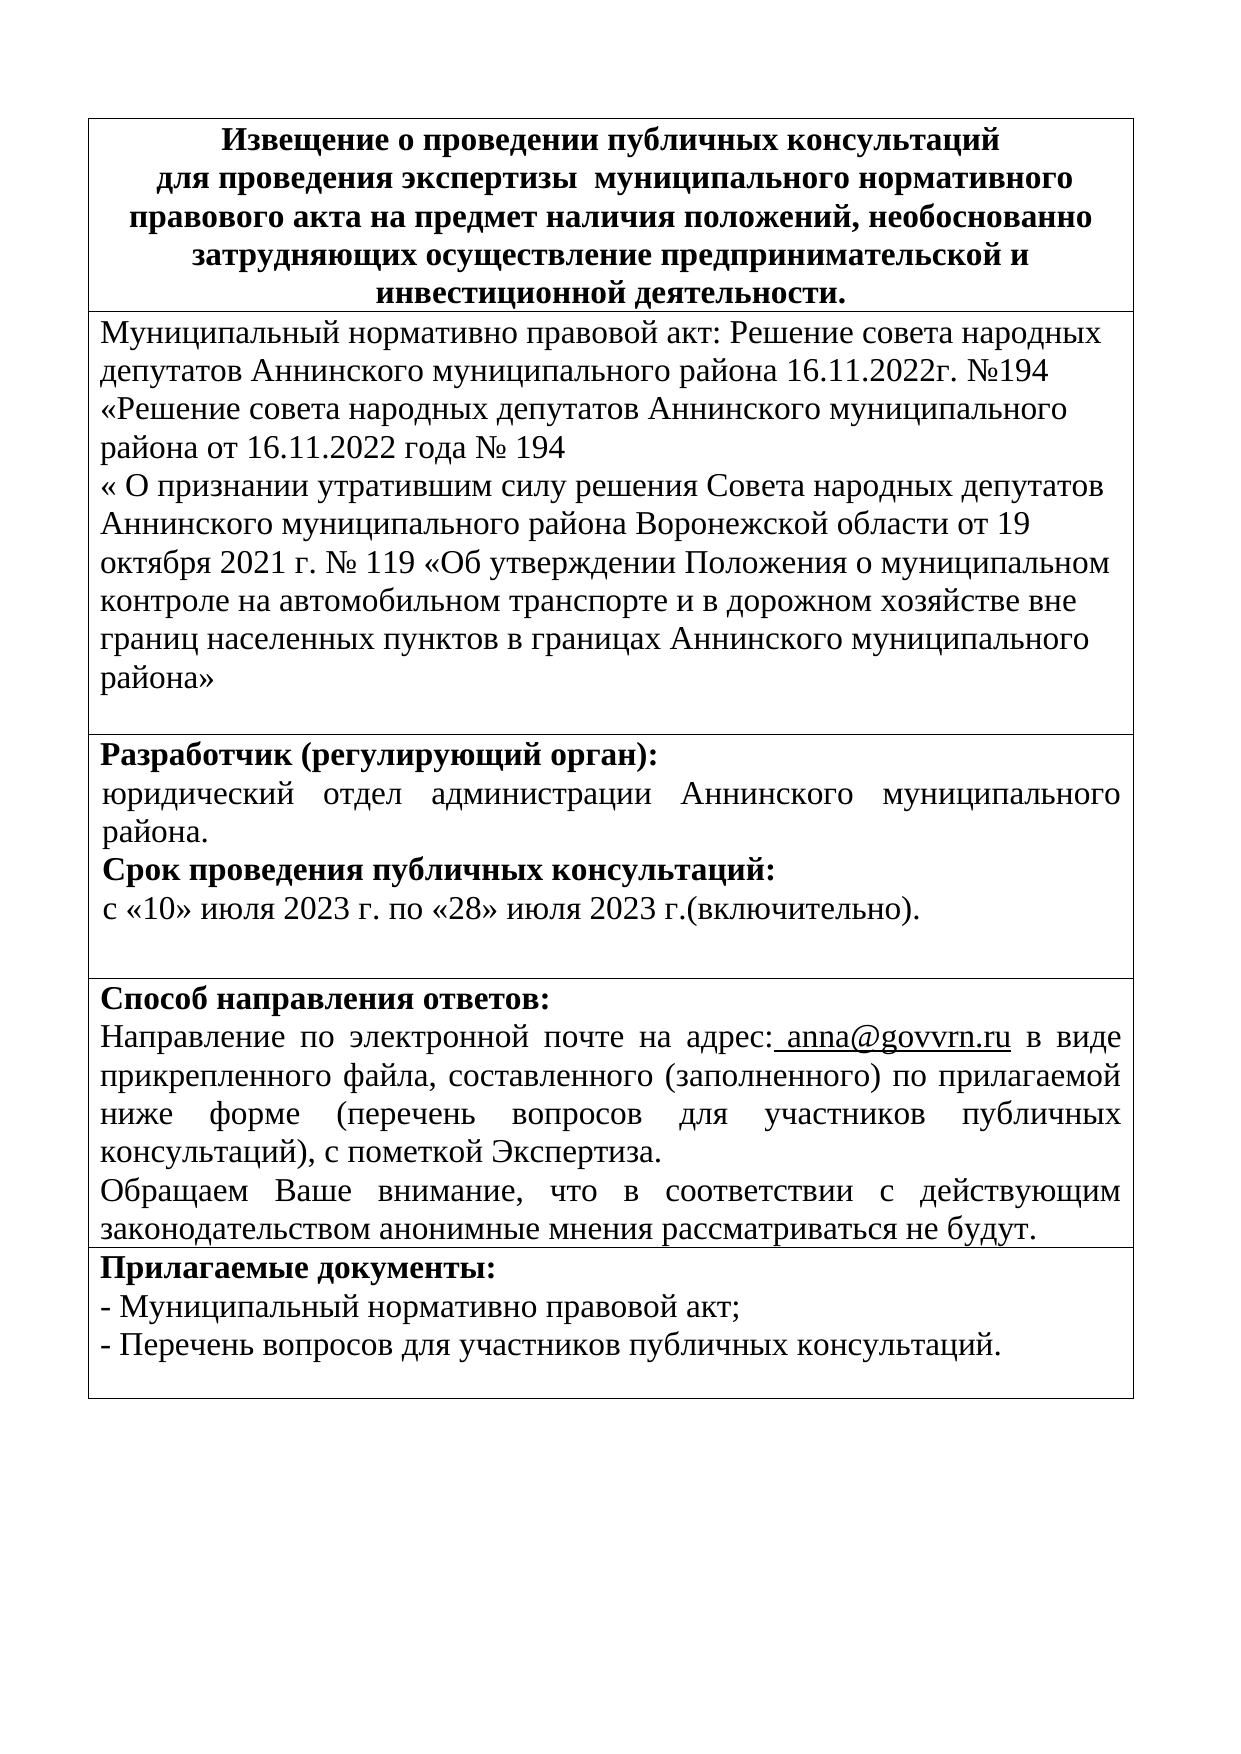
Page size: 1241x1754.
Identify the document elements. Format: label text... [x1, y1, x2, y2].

table_cell Муниципальный нормативно правовой акт: Решение совета народных депутатов Аннинского муниципального района 16.11.2022г. №194 «Решение совета народных депутатов Аннинского муниципального района от 16.11.2022 года № 194 « О признании утратившим силу решения Совета народных депутатов Аннинского муниципального района Воронежской области от 19 октября 2021 г. № 119 «Об утверждении Положения о муниципальном контроле на автомобильном транспорте и в дорожном хозяйстве вне границ населенных пунктов в границах Аннинского муниципального района» [89, 312, 1133, 733]
table_cell Способ направления ответов: Направление по электронной почте на адрес: anna@govvrn.ru в виде прикрепленного файла, составленного (заполненного) по прилагаемой ниже форме (перечень вопросов для участников публичных консультаций), с пометкой Экспертиза. Обращаем Ваше внимание, что в соответствии с действующим законодательством анонимные мнения рассматриваться не будут. [89, 979, 1133, 1247]
table_cell Прилагаемые документы: - Муниципальный нормативно правовой акт; - Перечень вопросов для участников публичных консультаций. [89, 1248, 1133, 1397]
table_header Извещение о проведении публичных консультаций для проведения экспертизы муниципального нормативного правового акта на предмет наличия положений, необоснованно затрудняющих осуществление предпринимательской и инвестиционной деятельности. [89, 119, 1133, 311]
table_cell Разработчик (регулирующий орган): юридический отдел администрации Аннинского муниципального района. Срок проведения публичных консультаций: с «10» июля 2023 г. по «28» июля 2023 г.(включительно). [89, 735, 1133, 977]
